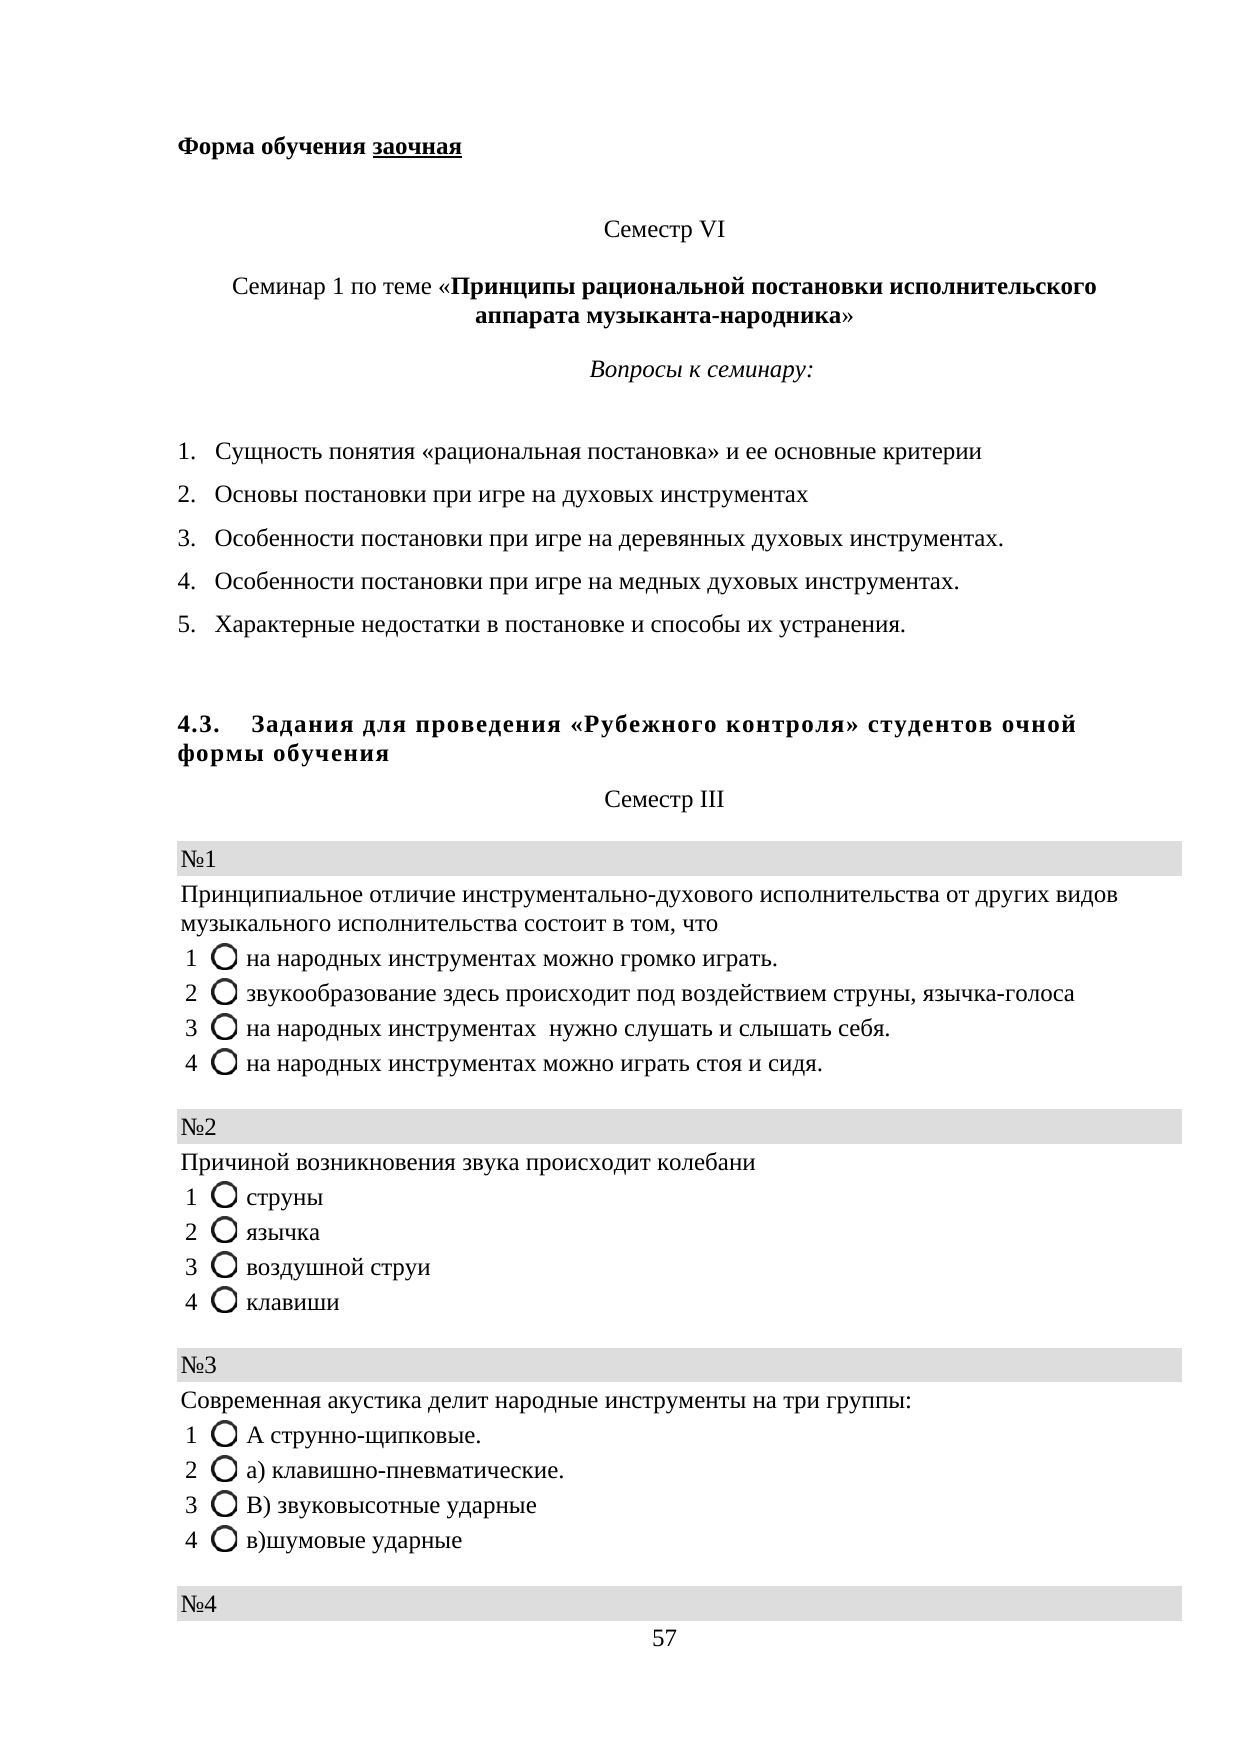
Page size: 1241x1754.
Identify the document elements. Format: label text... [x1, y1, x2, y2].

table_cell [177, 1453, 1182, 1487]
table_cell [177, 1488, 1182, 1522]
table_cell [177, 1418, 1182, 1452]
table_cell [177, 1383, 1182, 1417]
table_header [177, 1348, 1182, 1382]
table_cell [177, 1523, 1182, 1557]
text Семестр III [177, 784, 1152, 812]
list Особенности постановки при игре на деревянных духовых инструментах. [177, 523, 1152, 551]
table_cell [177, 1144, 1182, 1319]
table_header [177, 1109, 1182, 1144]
subtitle Задания для проведения «Рубежного контроля» студентов очной формы обучения [177, 709, 1152, 767]
text Вопросы к семинару: [177, 354, 1152, 383]
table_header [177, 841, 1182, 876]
list Особенности постановки при игре на медных духовых инструментах. [177, 566, 1152, 594]
text Форма обучения заочная [177, 131, 1152, 160]
list Характерные недостатки в постановке и способы их устранения. [177, 609, 1152, 638]
list Основы постановки при игре на духовых инструментах [177, 479, 1152, 508]
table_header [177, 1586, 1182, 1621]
text Семестр VI [177, 214, 1152, 243]
list Сущность понятия «рациональная постановка» и ее основные критерии [177, 436, 1152, 465]
text Семинар 1 по теме «Принципы рациональной постановки исполнительского аппарата музыканта-народника» [177, 271, 1152, 329]
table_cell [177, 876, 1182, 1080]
